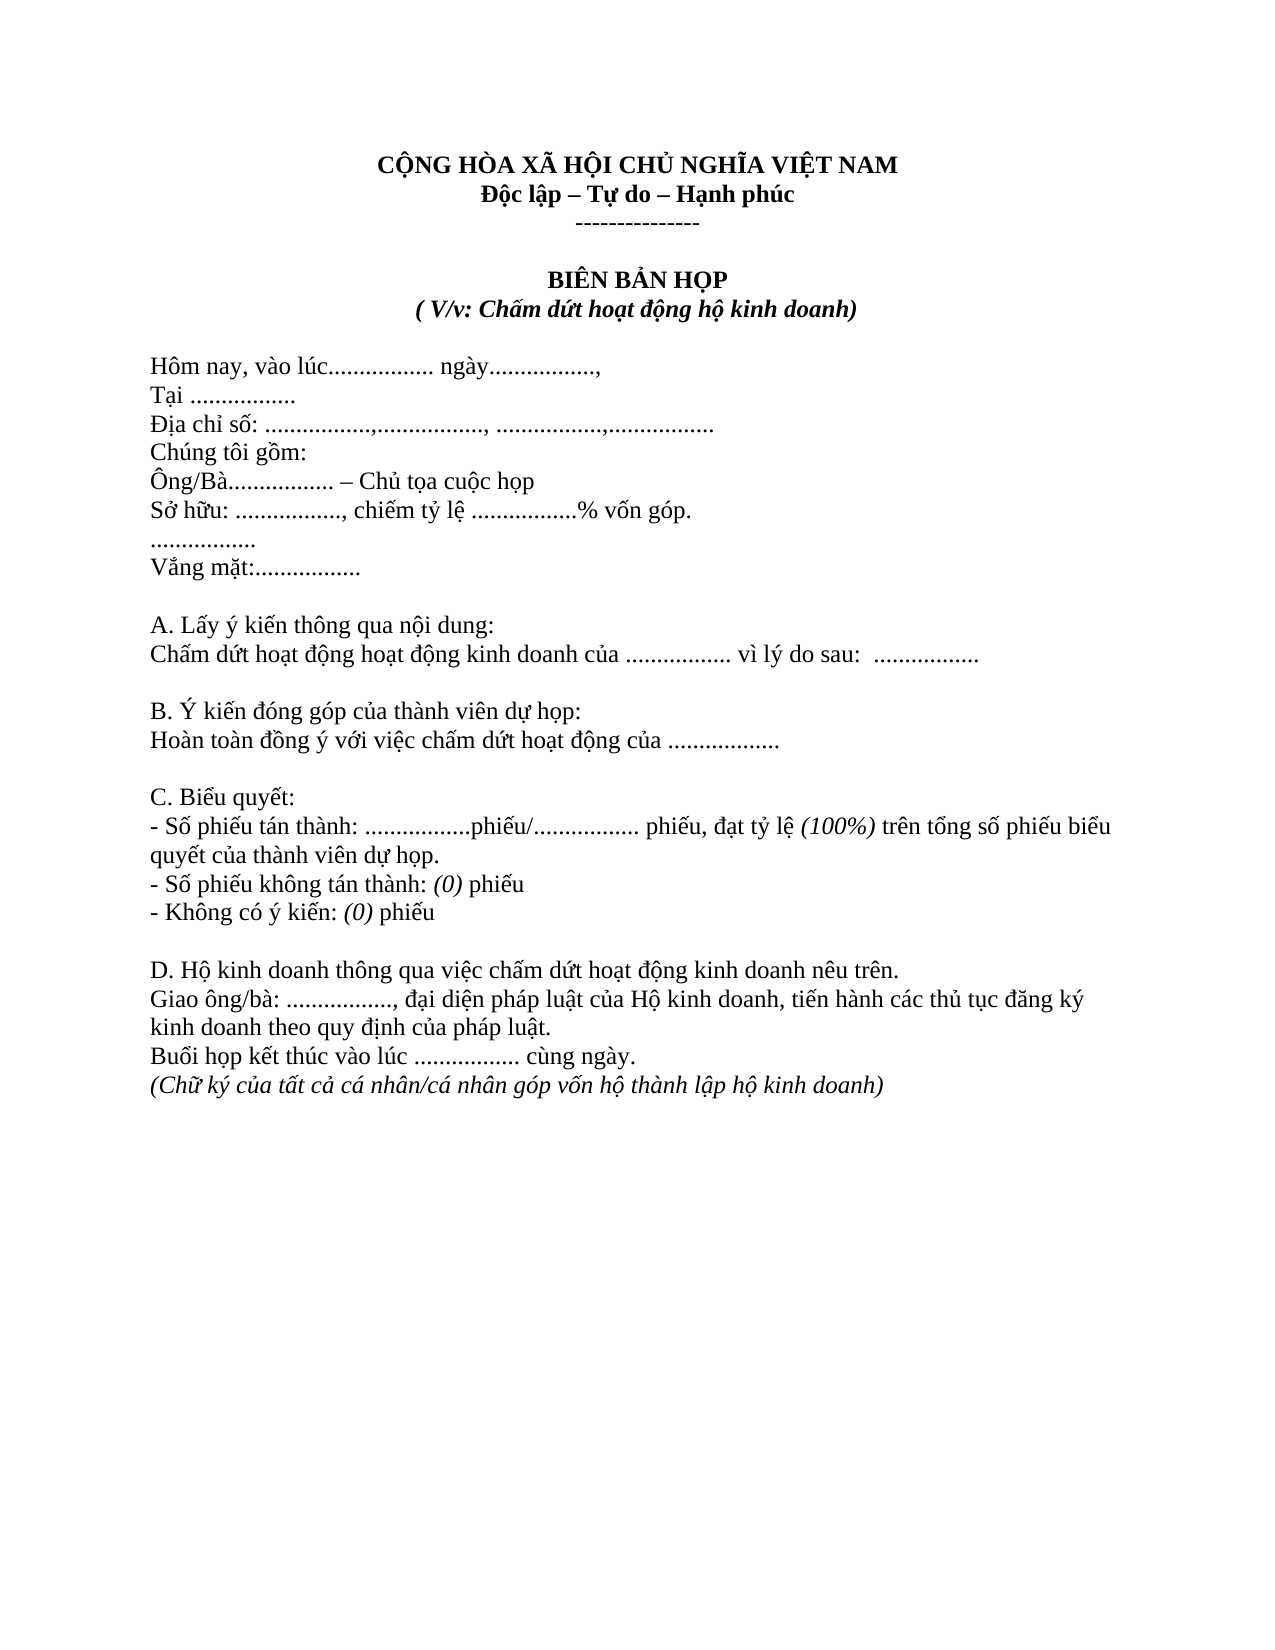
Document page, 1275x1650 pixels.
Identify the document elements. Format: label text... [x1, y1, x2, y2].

text C. Biểu quyết: [150, 782, 1125, 811]
text Tại ................. [150, 380, 1125, 409]
text (Chữ ký của tất cả cá nhân/cá nhân góp vốn hộ thành lập hộ kinh doanh) [150, 1070, 1125, 1099]
text Giao ông/bà: ................., đại diện pháp luật của Hộ kinh doanh, tiến hành các thủ tục đăng ký kinh doanh theo quy định của pháp luật. [150, 984, 1125, 1041]
text ( V/v: Chấm dứt hoạt động hộ kinh doanh) [150, 294, 1125, 322]
text ................. [150, 524, 1125, 552]
text Độc lập – Tự do – Hạnh phúc [150, 179, 1125, 207]
text CỘNG HÒA XÃ HỘI CHỦ NGHĨA VIỆT NAM [150, 150, 1125, 179]
text BIÊN BẢN HỌP [150, 265, 1125, 294]
text B. Ý kiến đóng góp của thành viên dự họp: [150, 696, 1125, 725]
text A. Lấy ý kiến thông qua nội dung: [150, 610, 1125, 639]
text - Số phiếu không tán thành: (0) phiếu [150, 869, 1125, 897]
text Vắng mặt:................. [150, 552, 1125, 581]
text - Số phiếu tán thành: .................phiếu/................. phiếu, đạt tỷ lệ (100%) trên tổng số phiếu biểu quyết của thành viên dự họp. [150, 811, 1125, 869]
text D. Hộ kinh doanh thông qua việc chấm dứt hoạt động kinh doanh nêu trên. [150, 955, 1125, 984]
text Địa chỉ số: .................,................., .................,................. [150, 409, 1125, 437]
text Buổi họp kết thúc vào lúc ................. cùng ngày. [150, 1041, 1125, 1070]
text Ông/Bà................. – Chủ tọa cuộc họp [150, 466, 1125, 495]
text --------------- [150, 207, 1125, 236]
text Sở hữu: ................., chiếm tỷ lệ .................% vốn góp. [150, 495, 1125, 524]
text Chấm dứt hoạt động hoạt động kinh doanh của ................. vì lý do sau: ................. [150, 639, 1125, 667]
text - Không có ý kiến: (0) phiếu [150, 897, 1125, 926]
text Hôm nay, vào lúc................. ngày................., [150, 351, 1125, 380]
text Hoàn toàn đồng ý với việc chấm dứt hoạt động của .................. [150, 725, 1125, 754]
text Chúng tôi gồm: [150, 437, 1125, 466]
